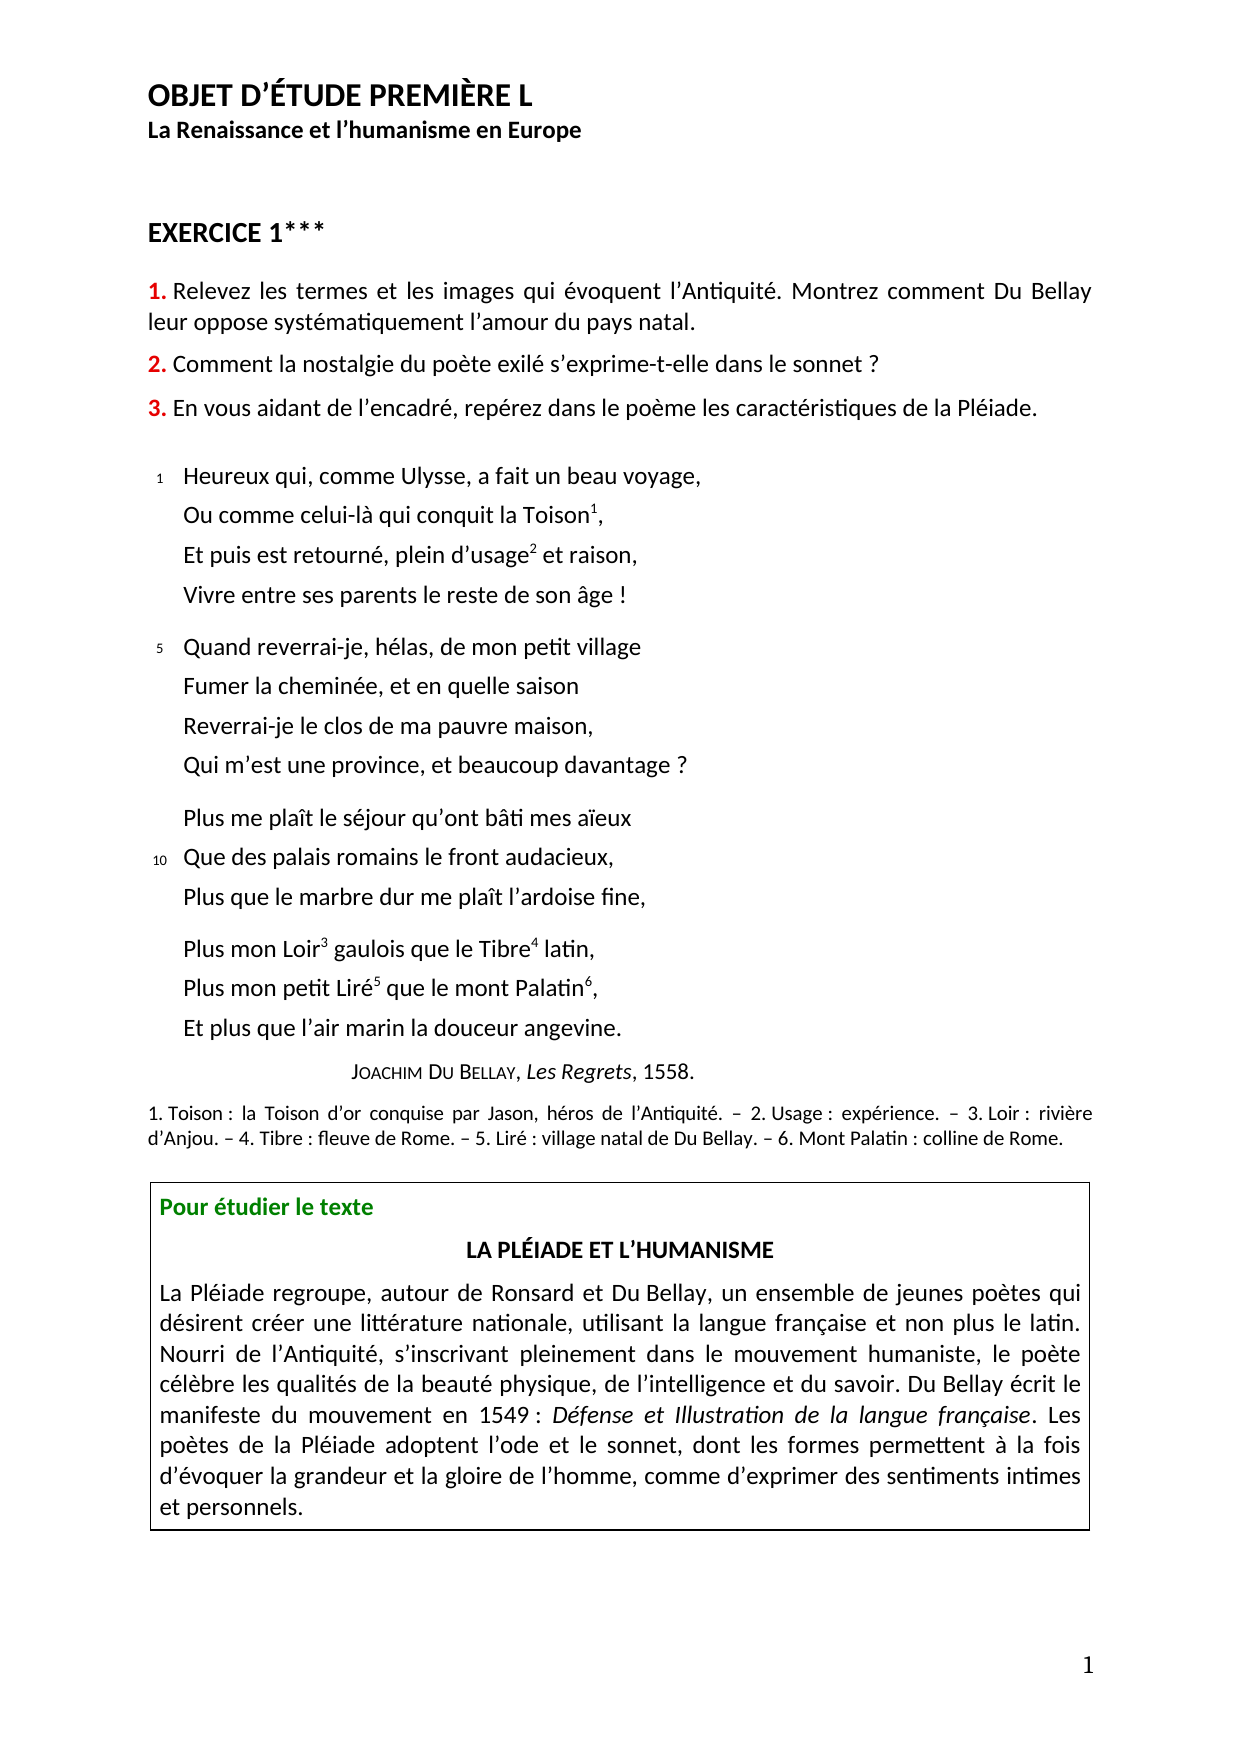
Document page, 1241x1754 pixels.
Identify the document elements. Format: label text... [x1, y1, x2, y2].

text 1. Relevez les termes et les images qui évoquent l’Antiquité. Montrez comment Du Bellay leur oppose systématiquement l’amour du pays natal. [148, 275, 1093, 336]
text Qui m’est une province, et beaucoup davantage ? [148, 742, 1093, 782]
text 2. Comment la nostalgie du poète exilé s’exprime-t-elle dans le sonnet ? [148, 349, 1093, 379]
text Quand reverrai-je, hélas, de mon petit village [148, 623, 1093, 663]
text Et puis est retourné, plein d’usage2 et raison, [148, 532, 1093, 571]
text Plus mon Loir3 gaulois que le Tibre4 latin, [148, 926, 1093, 965]
text Heureux qui, comme Ulysse, a fait un beau voyage, [148, 453, 1093, 492]
text Vivre entre ses parents le reste de son âge ! [148, 571, 1093, 611]
text Fumer la cheminée, et en quelle saison [148, 663, 1093, 703]
text Joachim Du Bellay, Les Regrets, 1558. [148, 1057, 694, 1085]
text La Pléiade regroupe, autour de Ronsard et Du Bellay, un ensemble de jeunes poètes qui désirent créer une littérature nationale, utilisant la langue française et non plus le latin. Nourri de l’Antiquité, s’inscrivant pleinement dans le mouvement humaniste, le poète célèbre les qualités de la beauté physique, de l’intelligence et du savoir. Du Bellay écrit le manifeste du mouvement en 1549 : Défense et Illustration de la langue française. Les poètes de la Pléiade adoptent l’ode et le sonnet, dont les formes permettent à la fois d’évoquer la grandeur et la gloire de l’homme, comme d’exprimer des sentiments intimes et personnels. [151, 1268, 1089, 1529]
text LA PLÉIADE ET L’HUMANISME [151, 1224, 1089, 1264]
text 3. En vous aidant de l’encadré, repérez dans le poème les caractéristiques de la Pléiade. [148, 392, 1093, 422]
text Pour étudier le texte [151, 1183, 1089, 1221]
text Reverrai-je le clos de ma pauvre maison, [148, 703, 1093, 742]
text Ou comme celui-là qui conquit la Toison1, [148, 492, 1093, 532]
text Plus me plaît le séjour qu’ont bâti mes aïeux [148, 794, 1093, 834]
text 1. Toison : la Toison d’or conquise par Jason, héros de l’Antiquité. – 2. Usage : expérience. – 3. Loir : rivière d’Anjou. – 4. Tibre : fleuve de Rome. – 5. Liré : village natal de Du Bellay. – 6. Mont Palatin : colline de Rome. [148, 1100, 1093, 1151]
text Exercice 1*** [148, 214, 1093, 250]
text Plus que le marbre dur me plaît l’ardoise fine, [148, 873, 1093, 913]
text Plus mon petit Liré5 que le mont Palatin6, [148, 965, 1093, 1005]
text Que des palais romains le front audacieux, [148, 834, 1093, 873]
text Et plus que l’air marin la douceur angevine. [148, 1005, 1093, 1044]
